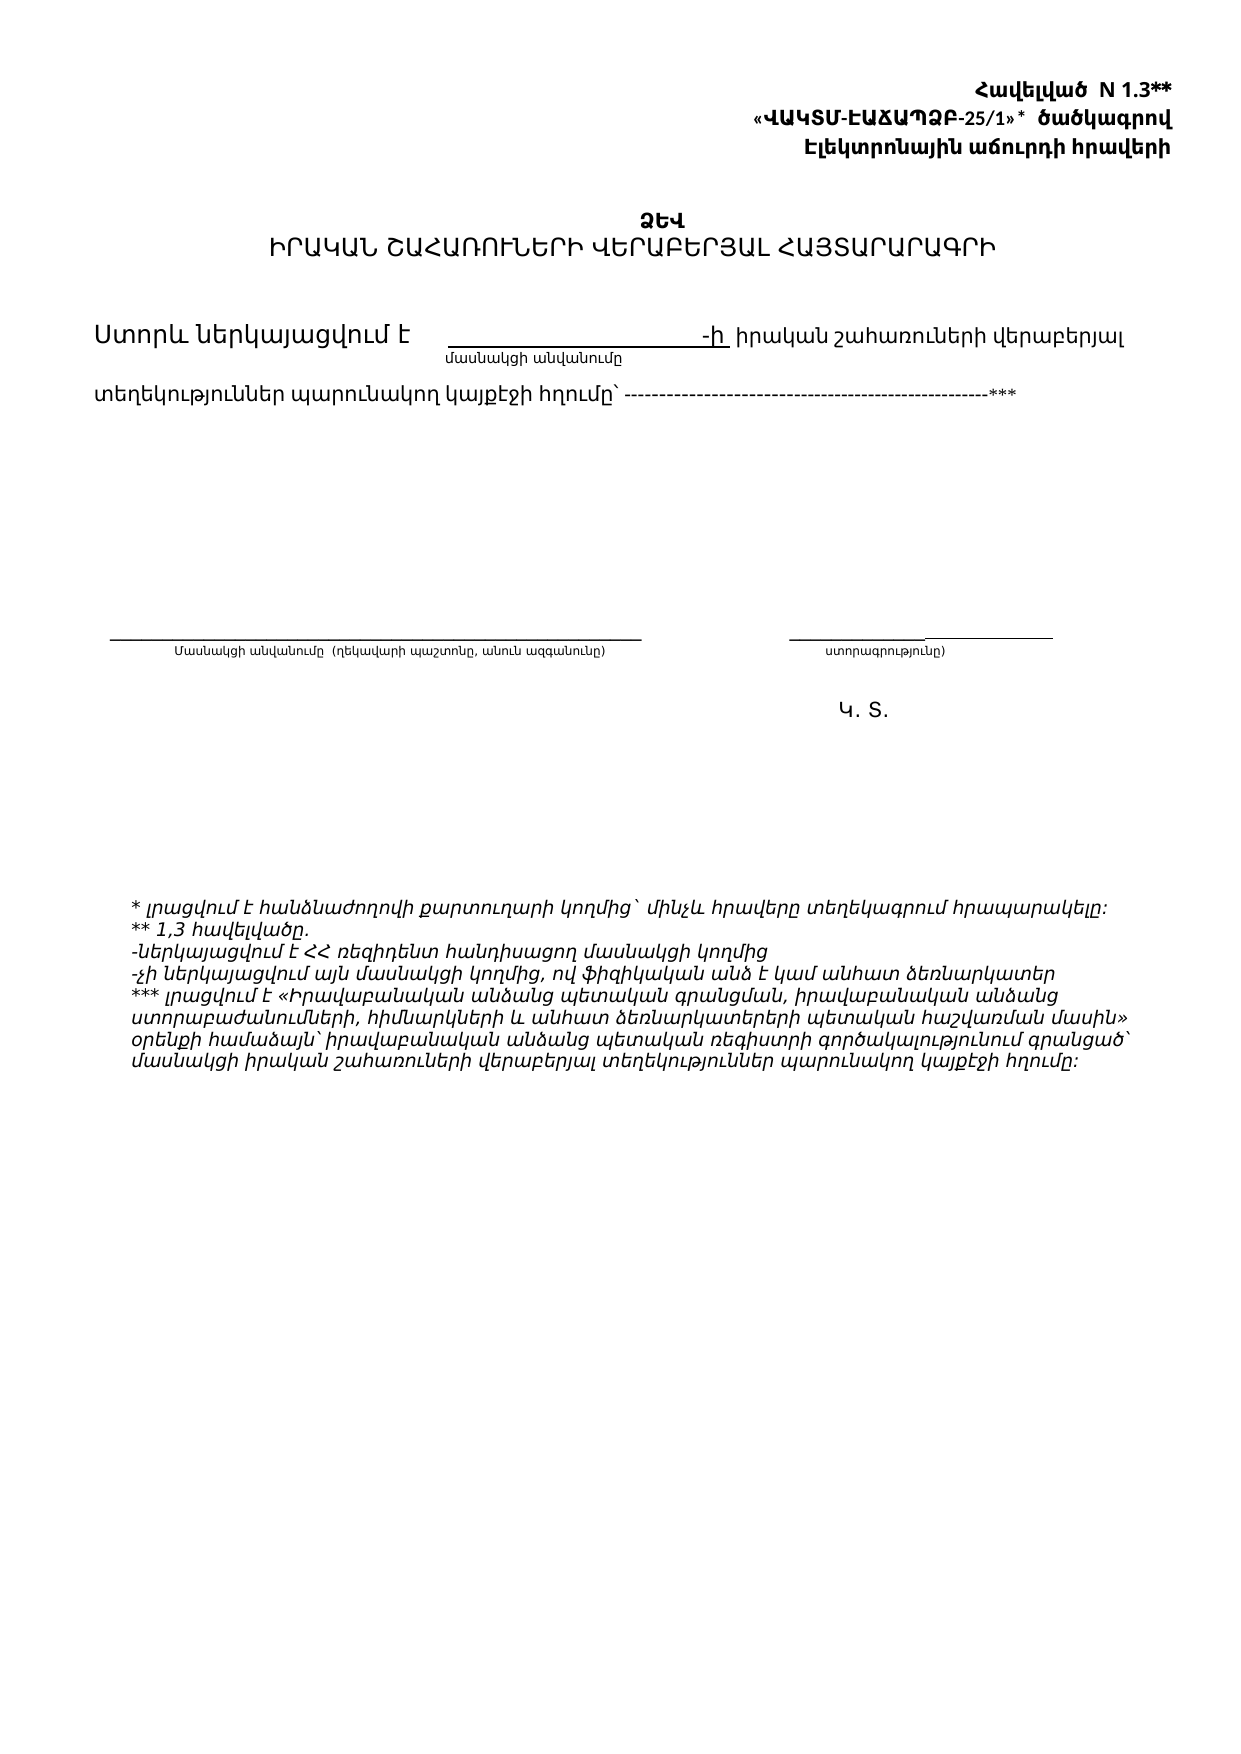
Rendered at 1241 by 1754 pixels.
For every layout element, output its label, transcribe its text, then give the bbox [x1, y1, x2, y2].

text * լրացվում է հանձնաժողովի քարտուղարի կողմից` մինչև հրավերը տեղեկագրում հրապարակելը: [131, 897, 1171, 919]
text -ներկայացվում է ՀՀ ռեզիդենտ հանդիսացող մասնակցի կողմից [131, 941, 1171, 963]
text ՁԵՎ [94, 209, 1171, 233]
text *** լրացվում է «Իրավաբանական անձանց պետական գրանցման, իրավաբանական անձանց ստորաբաժանումների, հիմնարկների և անհատ ձեռնարկատերերի պետական հաշվառման մասին» օրենքի համաձայն՝ իրավաբանական անձանց պետական ռեգիստրի գործակալությունում գրանցած՝ մասնակցի իրական շահառուների վերաբերյալ տեղեկություններ պարունակող կայքէջի հղումը: [131, 985, 1171, 1072]
text Էլեկտրոնային աճուրդի հրավերի [94, 132, 1171, 160]
text Ստորև ներկայացվում է -ի իրական շահառուների վերաբերյալ [94, 321, 1171, 350]
text ԻՐԱԿԱՆ ՇԱՀԱՌՈՒՆԵՐԻ ՎԵՐԱԲԵՐՅԱԼ ՀԱՅՏԱՐԱՐԱԳՐԻ [94, 233, 1171, 262]
text ___________________________________________________ _____________ Մասնակցի անվանումը (ղեկավարի պաշտոնը, անուն ազգանունը) ստորագրությունը) [94, 617, 1171, 669]
text -չի ներկայացվում այն մասնակցի կողմից, ով ֆիզիկական անձ է կամ անհատ ձեռնարկատեր [131, 963, 1171, 985]
text Հավելված N 1.3** [94, 75, 1171, 103]
text Կ. Տ. [94, 698, 1171, 722]
text մասնակցի անվանումը [94, 350, 1171, 379]
text ** 1,3 հավելվածը․ [131, 919, 1171, 941]
text տեղեկություններ պարունակող կայքէջի հղումը՝ ----------------------------------------------------*** [94, 379, 1171, 408]
text «ՎԱԿՏՄ-ԷԱՃԱՊՁԲ-25/1»* ծածկագրով [94, 103, 1171, 132]
